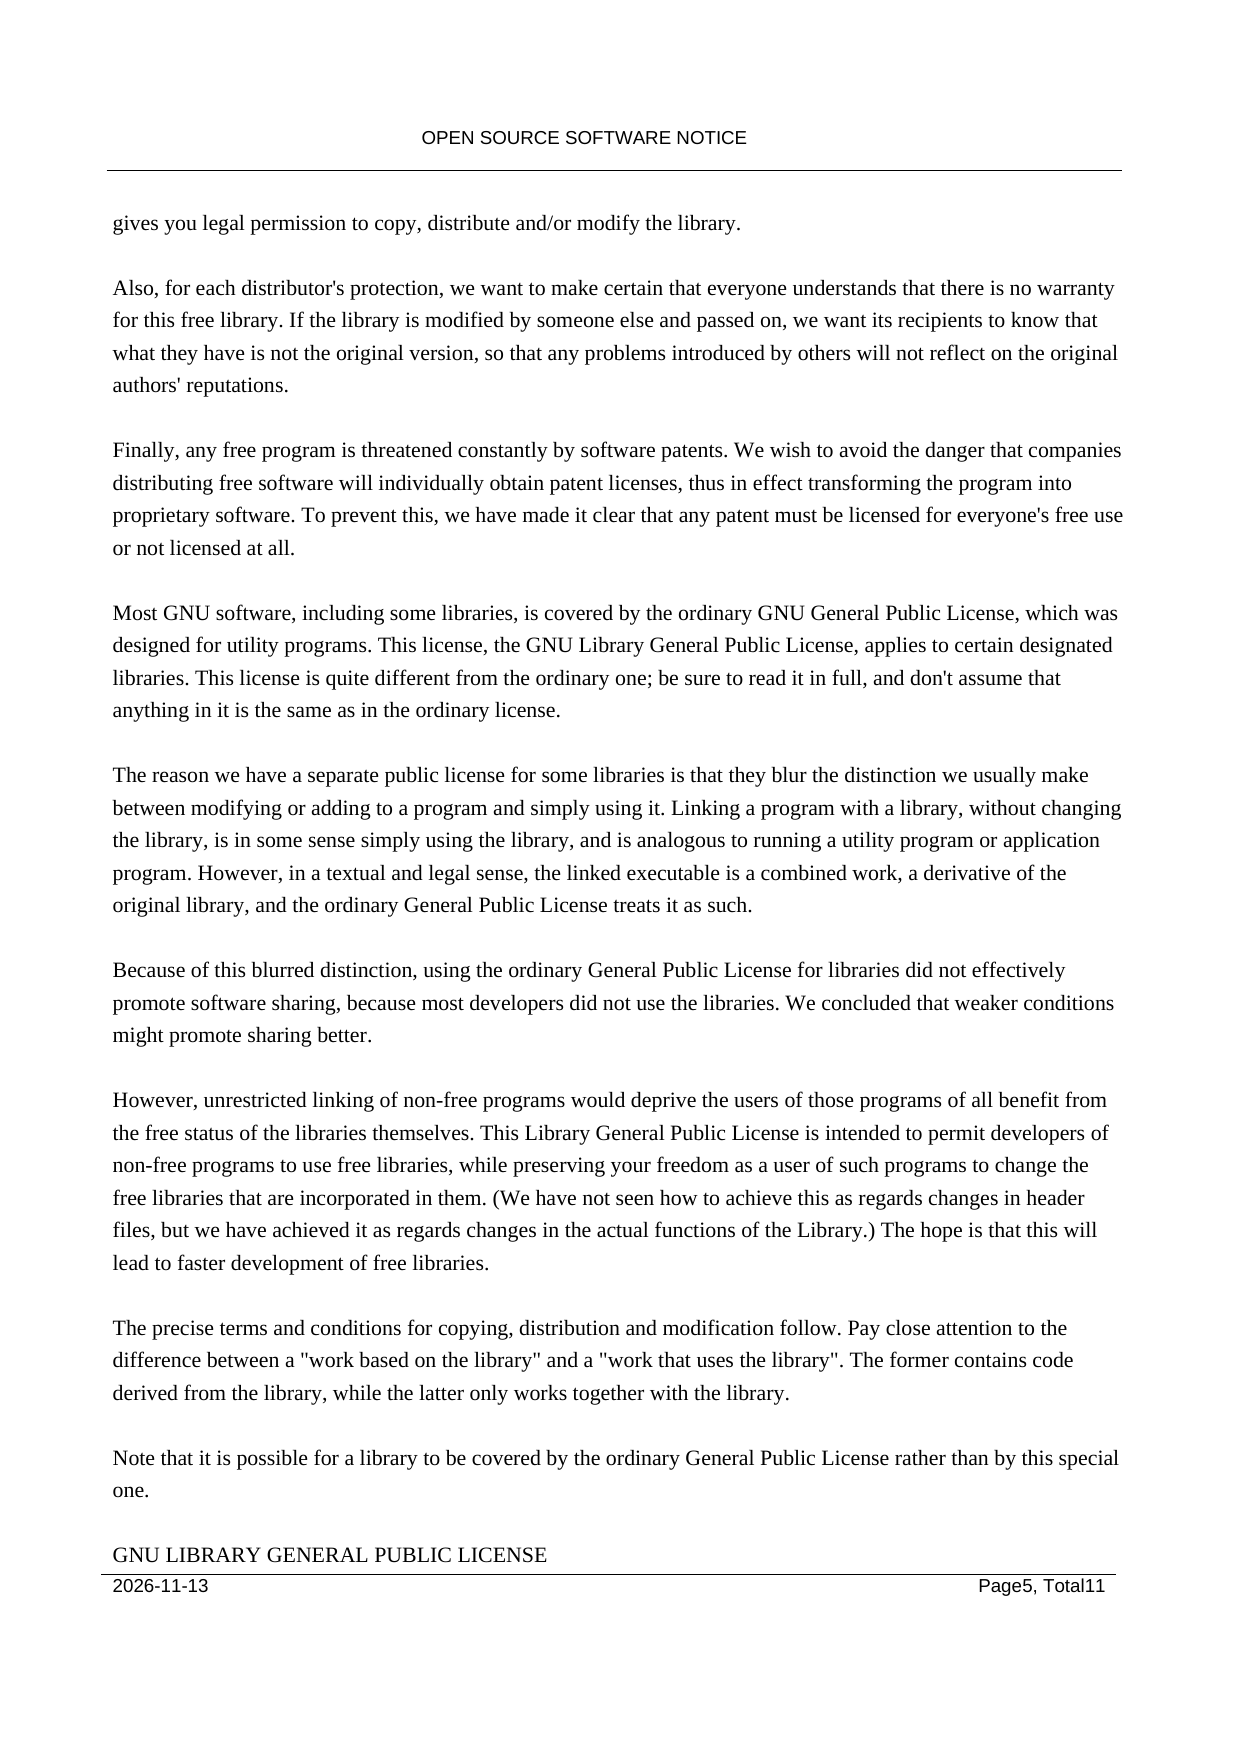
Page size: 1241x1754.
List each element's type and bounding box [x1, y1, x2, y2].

text [112, 206, 1128, 1571]
